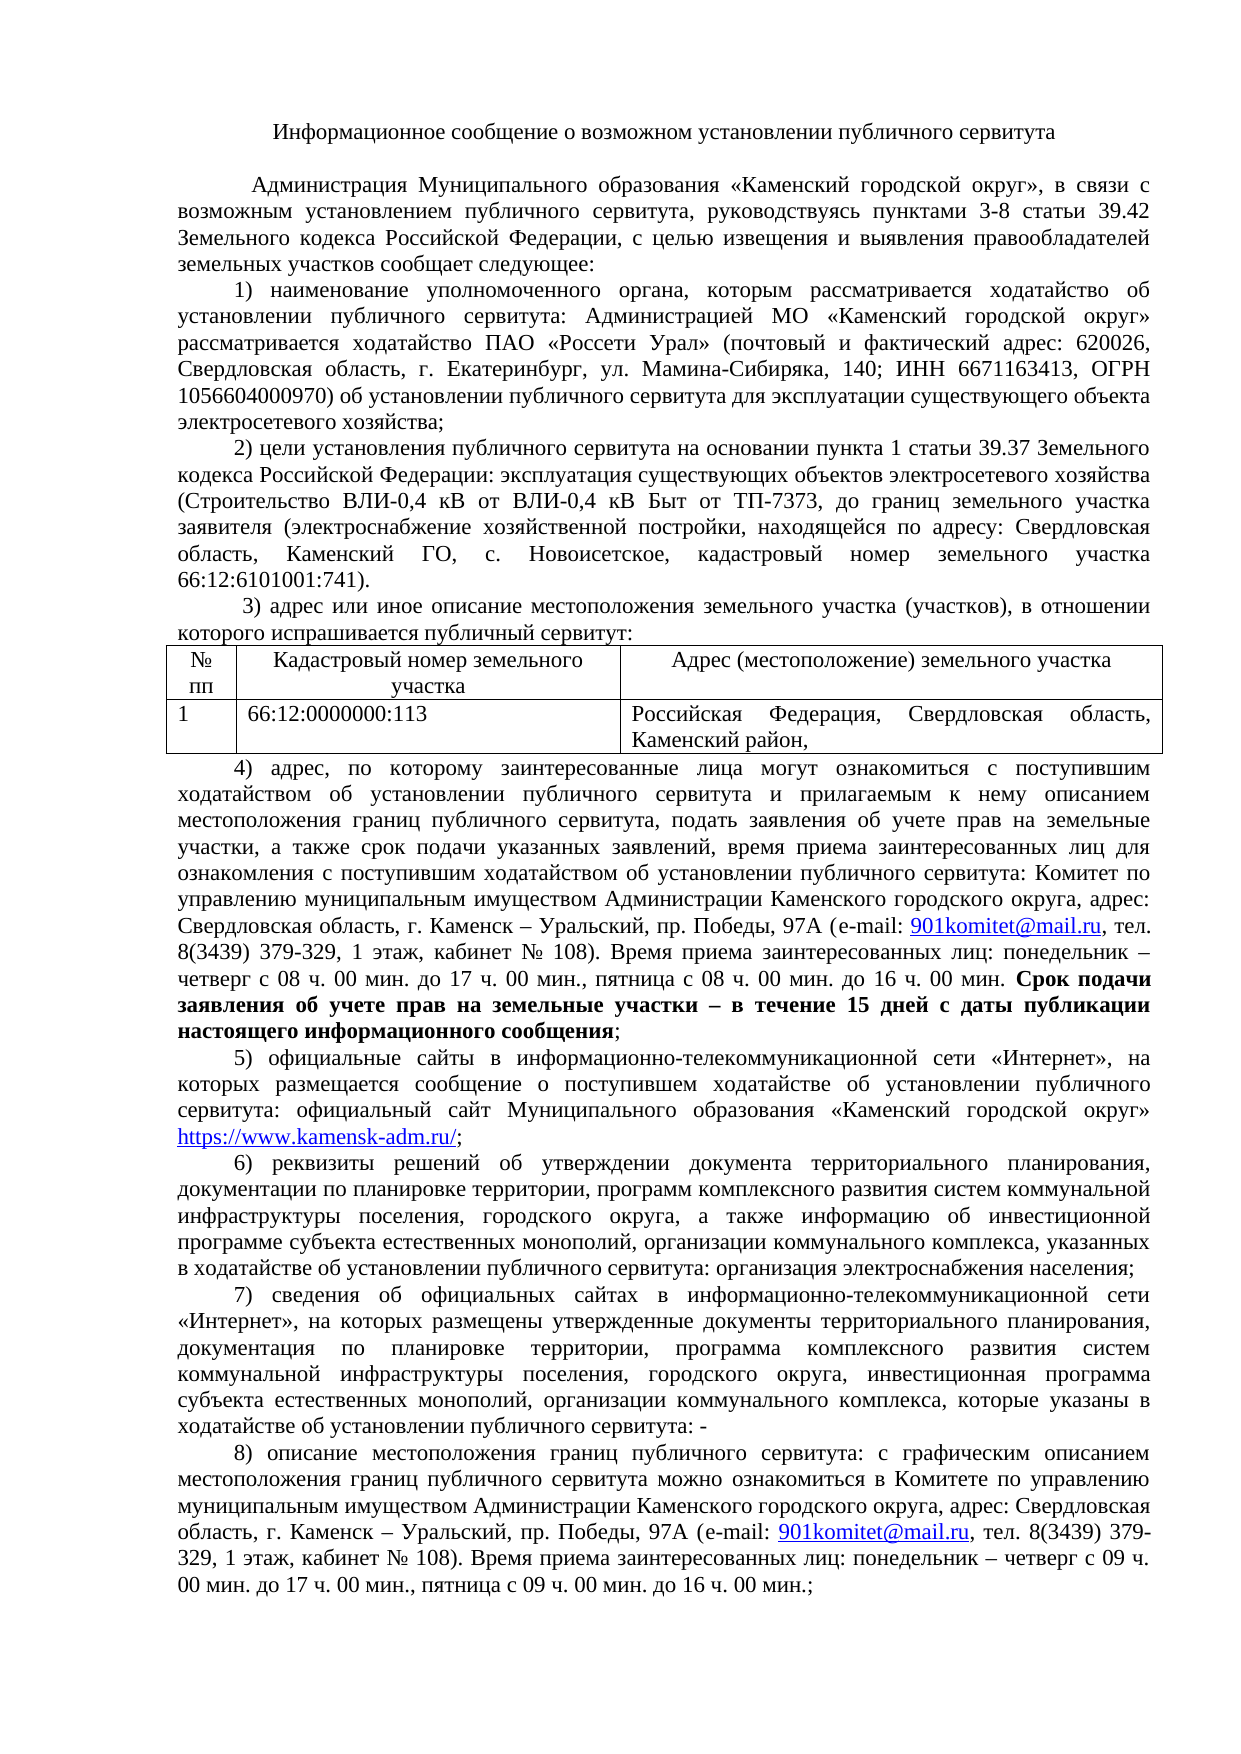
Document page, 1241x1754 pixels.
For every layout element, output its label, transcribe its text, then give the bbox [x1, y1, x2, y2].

text 8) описание местоположения границ публичного сервитута: с графическим описанием местоположения границ публичного сервитута можно ознакомиться в Комитете по управлению муниципальным имуществом Администрации Каменского городского округа, адрес: Свердловская область, г. Каменск – Уральский, пр. Победы, 97А (e-mail: 901komitet@mail.ru, тел. 8(3439) 379-329, 1 этаж, кабинет № 108). Время приема заинтересованных лиц: понедельник – четверг с 09 ч. 00 мин. до 17 ч. 00 мин., пятница с 09 ч. 00 мин. до 16 ч. 00 мин.; [177, 1439, 1152, 1597]
text 4) адрес, по которому заинтересованные лица могут ознакомиться с поступившим ходатайством об установлении публичного сервитута и прилагаемым к нему описанием местоположения границ публичного сервитута, подать заявления об учете прав на земельные участки, а также срок подачи указанных заявлений, время приема заинтересованных лиц для ознакомления с поступившим ходатайством об установлении публичного сервитута: Комитет по управлению муниципальным имуществом Администрации Каменского городского округа, адрес: Свердловская область, г. Каменск – Уральский, пр. Победы, 97А (e-mail: 901komitet@mail.ru, тел. 8(3439) 379-329, 1 этаж, кабинет № 108). Время приема заинтересованных лиц: понедельник – четверг с 08 ч. 00 мин. до 17 ч. 00 мин., пятница с 08 ч. 00 мин. до 16 ч. 00 мин. Срок подачи заявления об учете прав на земельные участки – в течение 15 дней с даты публикации настоящего информационного сообщения; [177, 754, 1152, 1044]
table_cell Российская Федерация, Свердловская область, Каменский район, [621, 700, 1162, 753]
table_cell 1 [167, 700, 236, 753]
text Информационное сообщение о возможном установлении публичного сервитута [177, 118, 1152, 144]
table_header Адрес (местоположение) земельного участка [621, 646, 1162, 699]
text 2) цели установления публичного сервитута на основании пункта 1 статьи 39.37 Земельного кодекса Российской Федерации: эксплуатация существующих объектов электросетевого хозяйства (Строительство ВЛИ-0,4 кВ от ВЛИ-0,4 кВ Быт от ТП-7373, до границ земельного участка заявителя (электроснабжение хозяйственной постройки, находящейся по адресу: Свердловская область, Каменский ГО, с. Новоисетское, кадастровый номер земельного участка 66:12:6101001:741). [177, 434, 1152, 592]
text 6) реквизиты решений об утверждении документа территориального планирования, документации по планировке территории, программ комплексного развития систем коммунальной инфраструктуры поселения, городского округа, а также информацию об инвестиционной программе субъекта естественных монополий, организации коммунального комплекса, указанных в ходатайстве об установлении публичного сервитута: организация электроснабжения населения; [177, 1149, 1152, 1281]
table_header № пп [167, 646, 236, 699]
text 7) сведения об официальных сайтах в информационно-телекоммуникационной сети «Интернет», на которых размещены утвержденные документы территориального планирования, документация по планировке территории, программа комплексного развития систем коммунальной инфраструктуры поселения, городского округа, инвестиционная программа субъекта естественных монополий, организации коммунального комплекса, которые указаны в ходатайстве об установлении публичного сервитута: - [177, 1281, 1152, 1439]
text 1) наименование уполномоченного органа, которым рассматривается ходатайство об установлении публичного сервитута: Администрацией МО «Каменский городской округ» рассматривается ходатайство ПАО «Россети Урал» (почтовый и фактический адрес: 620026, Свердловская область, г. Екатеринбург, ул. Мамина-Сибиряка, 140; ИНН 6671163413, ОГРН 1056604000970) об установлении публичного сервитута для эксплуатации существующего объекта электросетевого хозяйства; [177, 276, 1152, 434]
text 5) официальные сайты в информационно-телекоммуникационной сети «Интернет», на которых размещается сообщение о поступившем ходатайстве об установлении публичного сервитута: официальный сайт Муниципального образования «Каменский городской округ» https://www.kamensk-adm.ru/; [177, 1044, 1152, 1149]
text Администрация Муниципального образования «Каменский городской округ», в связи с возможным установлением публичного сервитута, руководствуясь пунктами 3-8 статьи 39.42 Земельного кодекса Российской Федерации, с целью извещения и выявления правообладателей земельных участков сообщает следующее: [177, 171, 1152, 276]
table_cell 66:12:0000000:113 [237, 700, 620, 753]
table_header Кадастровый номер земельного участка [237, 646, 620, 699]
text 3) адрес или иное описание местоположения земельного участка (участков), в отношении которого испрашивается публичный сервитут: [177, 592, 1152, 645]
